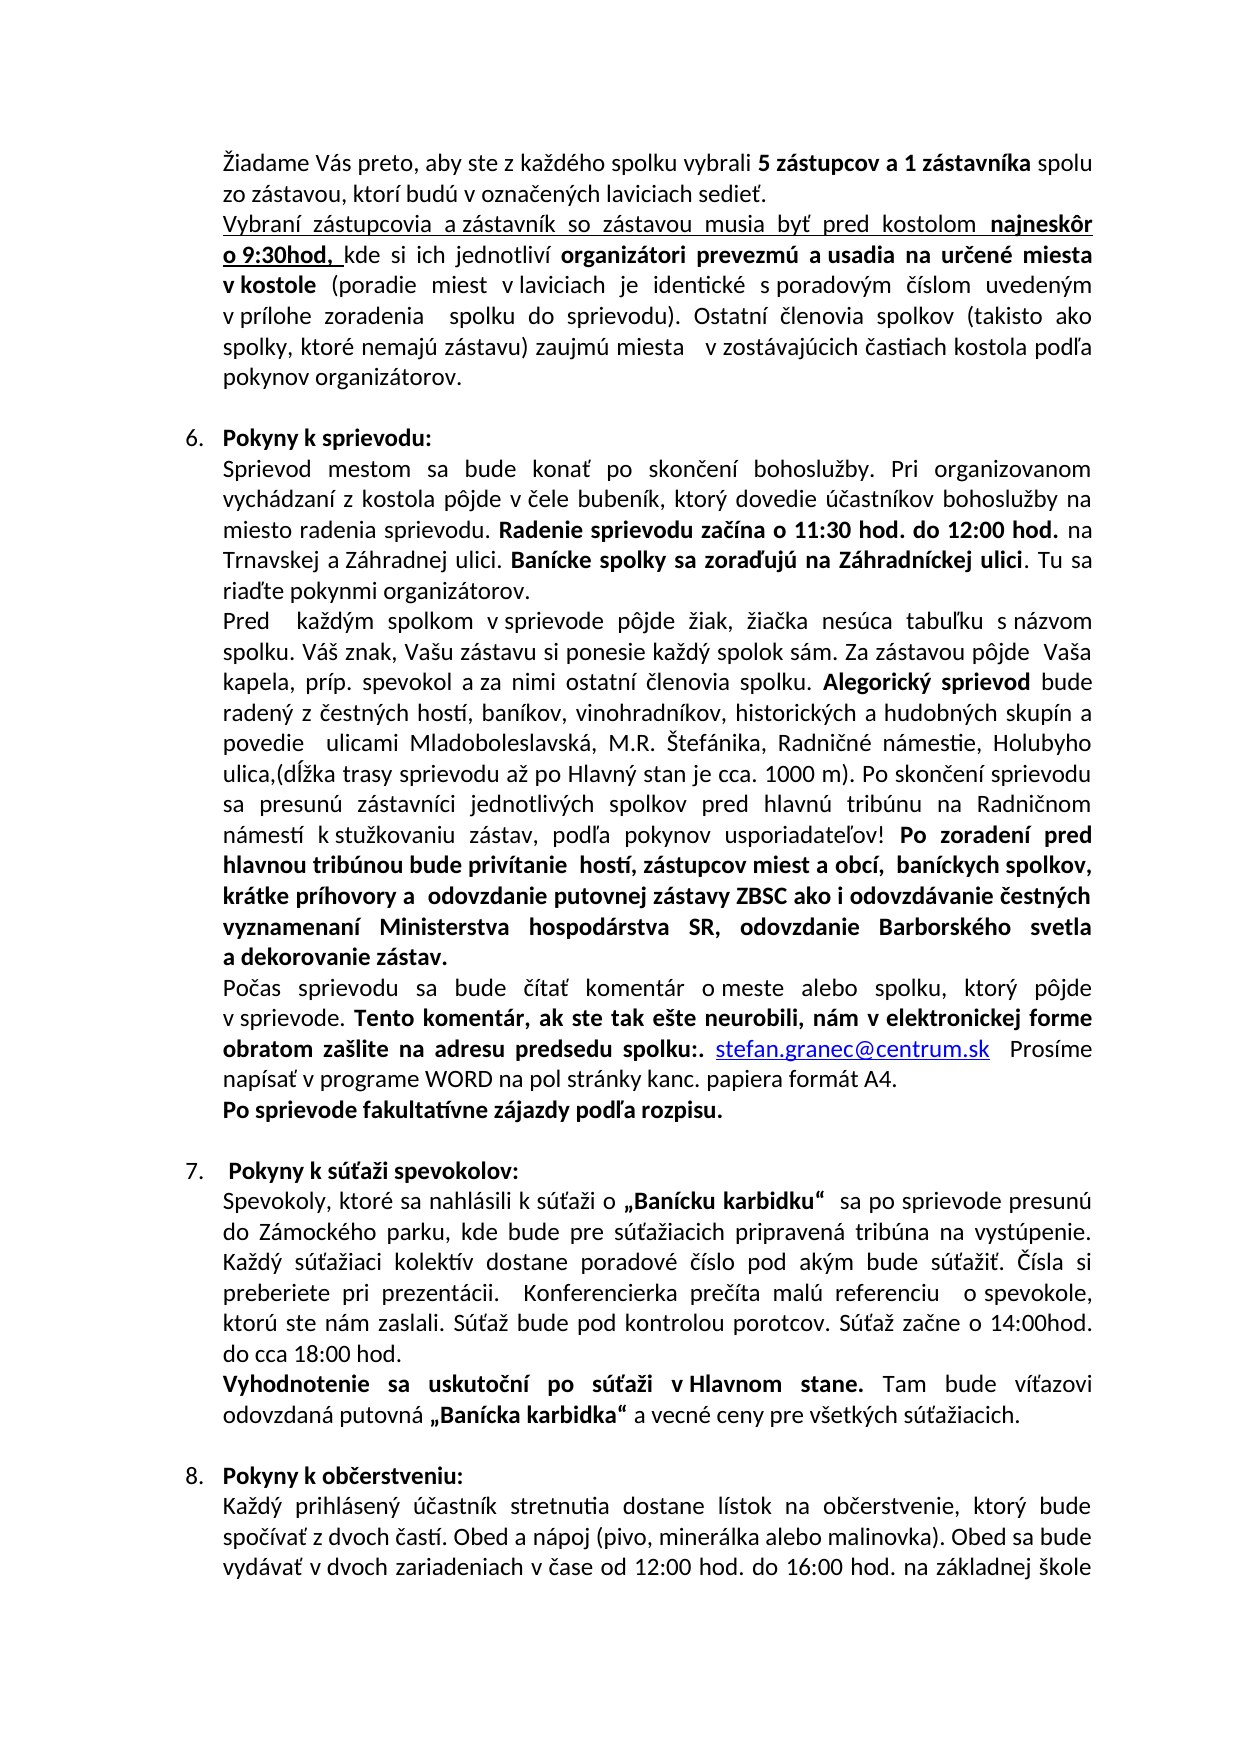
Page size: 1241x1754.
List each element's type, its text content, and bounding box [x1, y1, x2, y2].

list Po sprievode fakultatívne zájazdy podľa rozpisu. [223, 1094, 1093, 1124]
list Spevokoly, ktoré sa nahlásili k súťaži o „Banícku karbidku“ sa po sprievode presunú do Zámockého parku, kde bude pre súťažiacich pripravená tribúna na vystúpenie. Každý súťažiaci kolektív dostane poradové číslo pod akým bude súťažiť. Čísla si preberiete pri prezentácii. Konferencierka prečíta malú referenciu o spevokole, ktorú ste nám zaslali. Súťaž bude pod kontrolou porotcov. Súťaž začne o 14:00hod. do cca 18:00 hod. [223, 1185, 1093, 1368]
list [223, 148, 1093, 209]
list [223, 1491, 1093, 1582]
list Pokyny k sprievodu: [185, 422, 1093, 453]
list Vybraní zástupcovia a zástavník so zástavou musia byť pred kostolom najneskôr o 9:30hod, kde si ich jednotliví organizátori prevezmú a usadia na určené miesta v kostole (poradie miest v laviciach je identické s poradovým číslom uvedeným v prílohe zoradenia spolku do sprievodu). Ostatní členovia spolkov (takisto ako spolky, ktoré nemajú zástavu) zaujmú miesta v zostávajúcich častiach kostola podľa pokynov organizátorov. [223, 236, 1093, 392]
list Pokyny k občerstveniu: [185, 1460, 1093, 1491]
list Pred každým spolkom v sprievode pôjde žiak, žiačka nesúca tabuľku s názvom spolku. Váš znak, Vašu zástavu si ponesie každý spolok sám. Za zástavou pôjde Vaša kapela, príp. spevokol a za nimi ostatní členovia spolku. Alegorický sprievod bude radený z čestných hostí, baníkov, vinohradníkov, historických a hudobných skupín a povedie ulicami Mladoboleslavská, M.R. Štefánika, Radničné námestie, Holubyho ulica,(dĺžka trasy sprievodu až po Hlavný stan je cca. 1000 m). Po skončení sprievodu sa presunú zástavníci jednotlivých spolkov pred hlavnú tribúnu na Radničnom námestí k stužkovaniu zástav, podľa pokynov usporiadateľov! Po zoradení pred hlavnou tribúnou bude privítanie hostí, zástupcov miest a obcí, baníckych spolkov, krátke príhovory a odovzdanie putovnej zástavy ZBSC ako i odovzdávanie čestných vyznamenaní Ministerstva hospodárstva SR, odovzdanie Barborského svetla a dekorovanie zástav. [223, 605, 1093, 972]
list Počas sprievodu sa bude čítať komentár o meste alebo spolku, ktorý pôjde v sprievode. Tento komentár, ak ste tak ešte neurobili, nám v elektronickej forme obratom zašlite na adresu predsedu spolku:. stefan.granec@centrum.sk Prosíme napísať v programe WORD na pol stránky kanc. papiera formát A4. [223, 972, 1093, 1094]
list Vyhodnotenie sa uskutoční po súťaži v Hlavnom stane. Tam bude víťazovi odovzdaná putovná „Banícka karbidka“ a vecné ceny pre všetkých súťažiacich. [223, 1368, 1093, 1429]
list Sprievod mestom sa bude konať po skončení bohoslužby. Pri organizovanom vychádzaní z kostola pôjde v čele bubeník, ktorý dovedie účastníkov bohoslužby na miesto radenia sprievodu. Radenie sprievodu začína o 11:30 hod. do 12:00 hod. na Trnavskej a Záhradnej ulici. Banícke spolky sa zoraďujú na Záhradníckej ulici. Tu sa riaďte pokynmi organizátorov. [223, 453, 1093, 605]
list Pokyny k súťaži spevokolov: [185, 1155, 1093, 1185]
